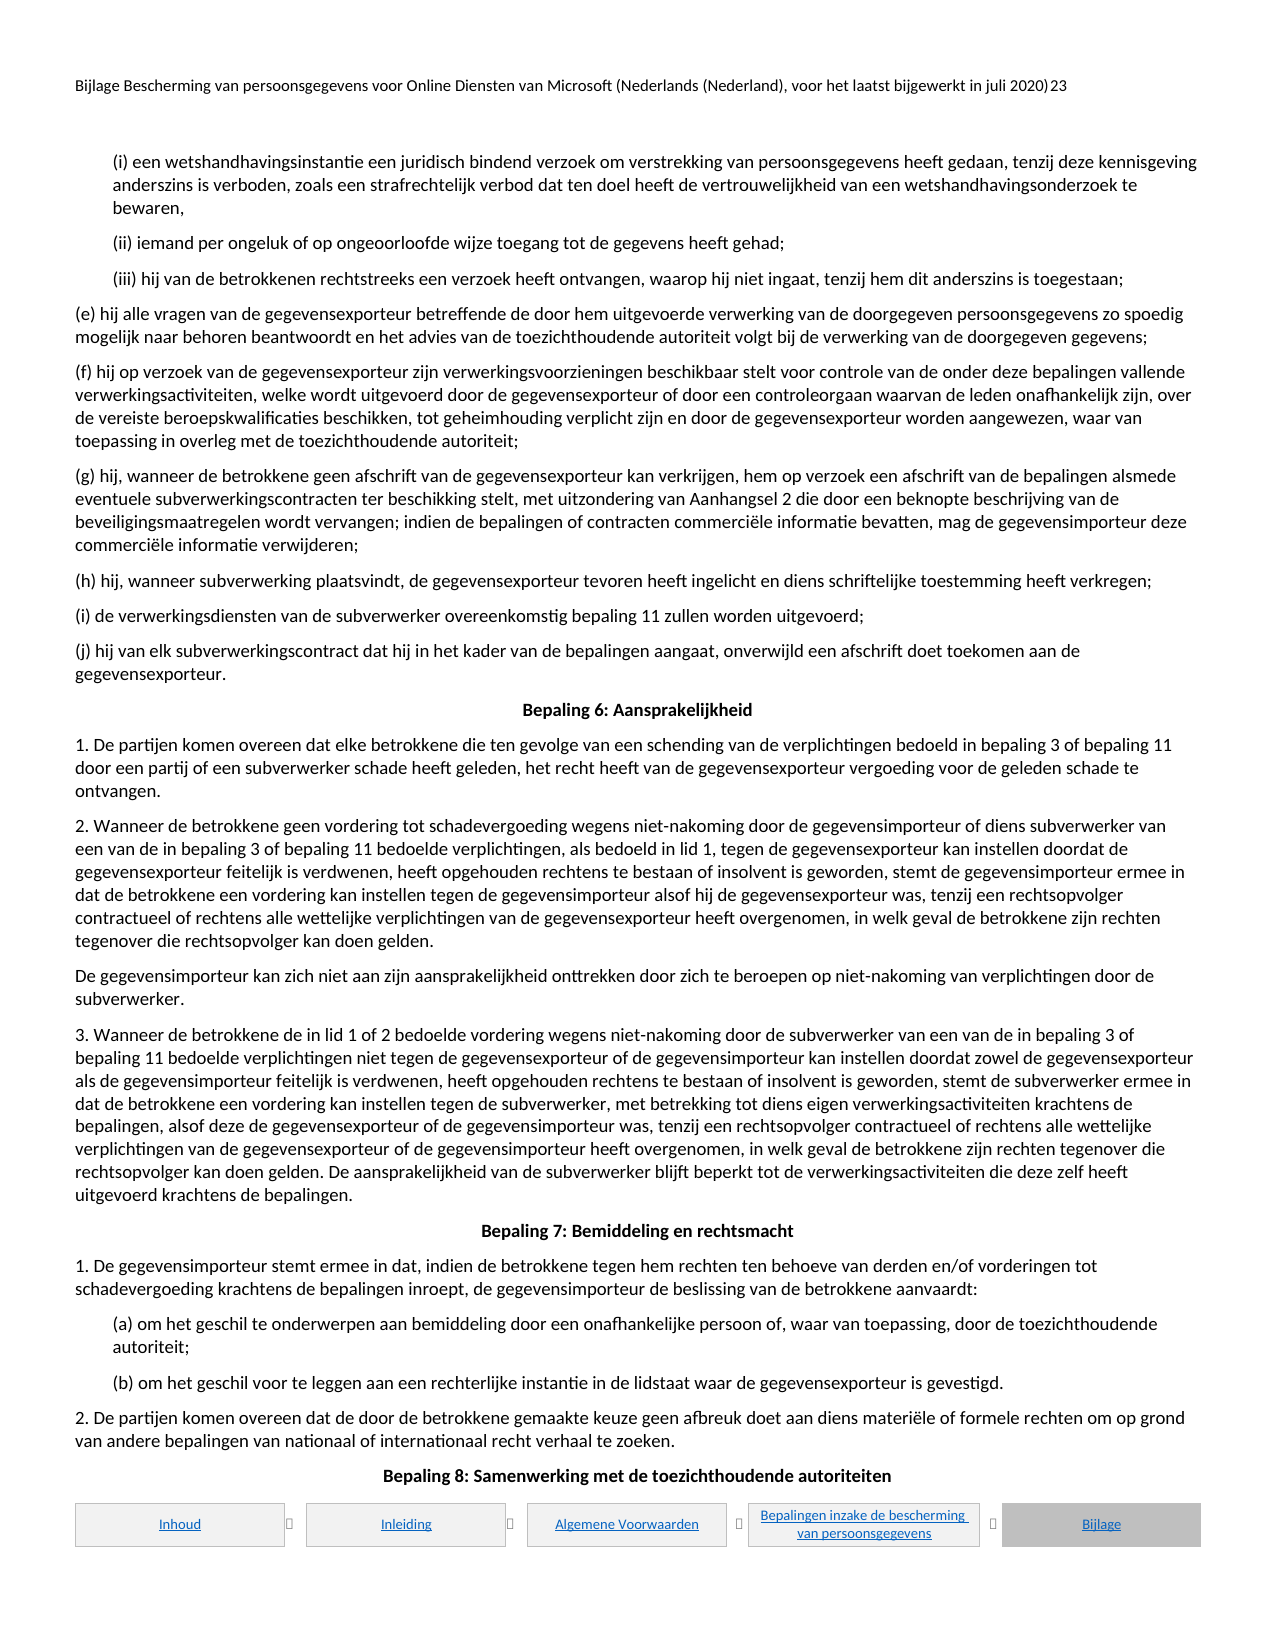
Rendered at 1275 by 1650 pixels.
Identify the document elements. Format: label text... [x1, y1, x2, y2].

list (b) om het geschil voor te leggen aan een rechterlijke instantie in de lidstaat waar de gegevensexporteur is gevestigd. [112, 1371, 1200, 1394]
list 1. De gegevensimporteur stemt ermee in dat, indien de betrokkene tegen hem rechten ten behoeve van derden en/of vorderingen tot schadevergoeding krachtens de bepalingen inroept, de gegevensimporteur de beslissing van de betrokkene aanvaardt: [75, 1254, 1200, 1300]
list (i) een wetshandhavingsinstantie een juridisch bindend verzoek om verstrekking van persoonsgegevens heeft gedaan, tenzij deze kennisgeving anderszins is verboden, zoals een strafrechtelijk verbod dat ten doel heeft de vertrouwelijkheid van een wetshandhavingsonderzoek te bewaren, [112, 150, 1200, 219]
list (f) hij op verzoek van de gegevensexporteur zijn verwerkingsvoorzieningen beschikbaar stelt voor controle van de onder deze bepalingen vallende verwerkingsactiviteiten, welke wordt uitgevoerd door de gegevensexporteur of door een controleorgaan waarvan de leden onafhankelijk zijn, over de vereiste beroepskwalificaties beschikken, tot geheimhouding verplicht zijn en door de gegevensexporteur worden aangewezen, waar van toepassing in overleg met de toezichthoudende autoriteit; [75, 360, 1200, 452]
list (j) hij van elk subverwerkingscontract dat hij in het kader van de bepalingen aangaat, onverwijld een afschrift doet toekomen aan de gegevensexporteur. [75, 639, 1200, 685]
list (iii) hij van de betrokkenen rechtstreeks een verzoek heeft ontvangen, waarop hij niet ingaat, tenzij hem dit anderszins is toegestaan; [112, 267, 1200, 289]
list (e) hij alle vragen van de gegevensexporteur betreffende de door hem uitgevoerde verwerking van de doorgegeven persoonsgegevens zo spoedig mogelijk naar behoren beantwoordt en het advies van de toezichthoudende autoriteit volgt bij de verwerking van de doorgegeven gegevens; [75, 302, 1200, 348]
list 3. Wanneer de betrokkene de in lid 1 of 2 bedoelde vordering wegens niet-nakoming door de subverwerker van een van de in bepaling 3 of bepaling 11 bedoelde verplichtingen niet tegen de gegevensexporteur of de gegevensimporteur kan instellen doordat zowel de gegevensexporteur als de gegevensimporteur feitelijk is verdwenen, heeft opgehouden rechtens te bestaan of insolvent is geworden, stemt de subverwerker ermee in dat de betrokkene een vordering kan instellen tegen de subverwerker, met betrekking tot diens eigen verwerkingsactiviteiten krachtens de bepalingen, alsof deze de gegevensexporteur of de gegevensimporteur was, tenzij een rechtsopvolger contractueel of rechtens alle wettelijke verplichtingen van de gegevensexporteur of de gegevensimporteur heeft overgenomen, in welk geval de betrokkene zijn rechten tegenover die rechtsopvolger kan doen gelden. De aansprakelijkheid van de subverwerker blijft beperkt tot de verwerkingsactiviteiten die deze zelf heeft uitgevoerd krachtens de bepalingen. [75, 1023, 1200, 1206]
list (a) om het geschil te onderwerpen aan bemiddeling door een onafhankelijke persoon of, waar van toepassing, door de toezichthoudende autoriteit; [112, 1312, 1200, 1358]
list Bepaling 6: Aansprakelijkheid [75, 698, 1200, 721]
list (h) hij, wanneer subverwerking plaatsvindt, de gegevensexporteur tevoren heeft ingelicht en diens schriftelijke toestemming heeft verkregen; [75, 569, 1200, 592]
list De gegevensimporteur kan zich niet aan zijn aansprakelijkheid onttrekken door zich te beroepen op niet-nakoming van verplichtingen door de subverwerker. [75, 964, 1200, 1010]
list 2. De partijen komen overeen dat de door de betrokkene gemaakte keuze geen afbreuk doet aan diens materiële of formele rechten om op grond van andere bepalingen van nationaal of internationaal recht verhaal te zoeken. [75, 1406, 1200, 1452]
list (g) hij, wanneer de betrokkene geen afschrift van de gegevensexporteur kan verkrijgen, hem op verzoek een afschrift van de bepalingen alsmede eventuele subverwerkingscontracten ter beschikking stelt, met uitzondering van Aanhangsel 2 die door een beknopte beschrijving van de beveiligingsmaatregelen wordt vervangen; indien de bepalingen of contracten commerciële informatie bevatten, mag de gegevensimporteur deze commerciële informatie verwijderen; [75, 464, 1200, 556]
list (ii) iemand per ongeluk of op ongeoorloofde wijze toegang tot de gegevens heeft gehad; [112, 231, 1200, 254]
list Bepaling 8: Samenwerking met de toezichthoudende autoriteiten [75, 1464, 1200, 1487]
list 2. Wanneer de betrokkene geen vordering tot schadevergoeding wegens niet-nakoming door de gegevensimporteur of diens subverwerker van een van de in bepaling 3 of bepaling 11 bedoelde verplichtingen, als bedoeld in lid 1, tegen de gegevensexporteur kan instellen doordat de gegevensexporteur feitelijk is verdwenen, heeft opgehouden rechtens te bestaan of insolvent is geworden, stemt de gegevensimporteur ermee in dat de betrokkene een vordering kan instellen tegen de gegevensimporteur alsof hij de gegevensexporteur was, tenzij een rechtsopvolger contractueel of rechtens alle wettelijke verplichtingen van de gegevensexporteur heeft overgenomen, in welk geval de betrokkene zijn rechten tegenover die rechtsopvolger kan doen gelden. [75, 814, 1200, 952]
list 1. De partijen komen overeen dat elke betrokkene die ten gevolge van een schending van de verplichtingen bedoeld in bepaling 3 of bepaling 11 door een partij of een subverwerker schade heeft geleden, het recht heeft van de gegevensexporteur vergoeding voor de geleden schade te ontvangen. [75, 733, 1200, 802]
list Bepaling 7: Bemiddeling en rechtsmacht [75, 1219, 1200, 1242]
list (i) de verwerkingsdiensten van de subverwerker overeenkomstig bepaling 11 zullen worden uitgevoerd; [75, 604, 1200, 627]
